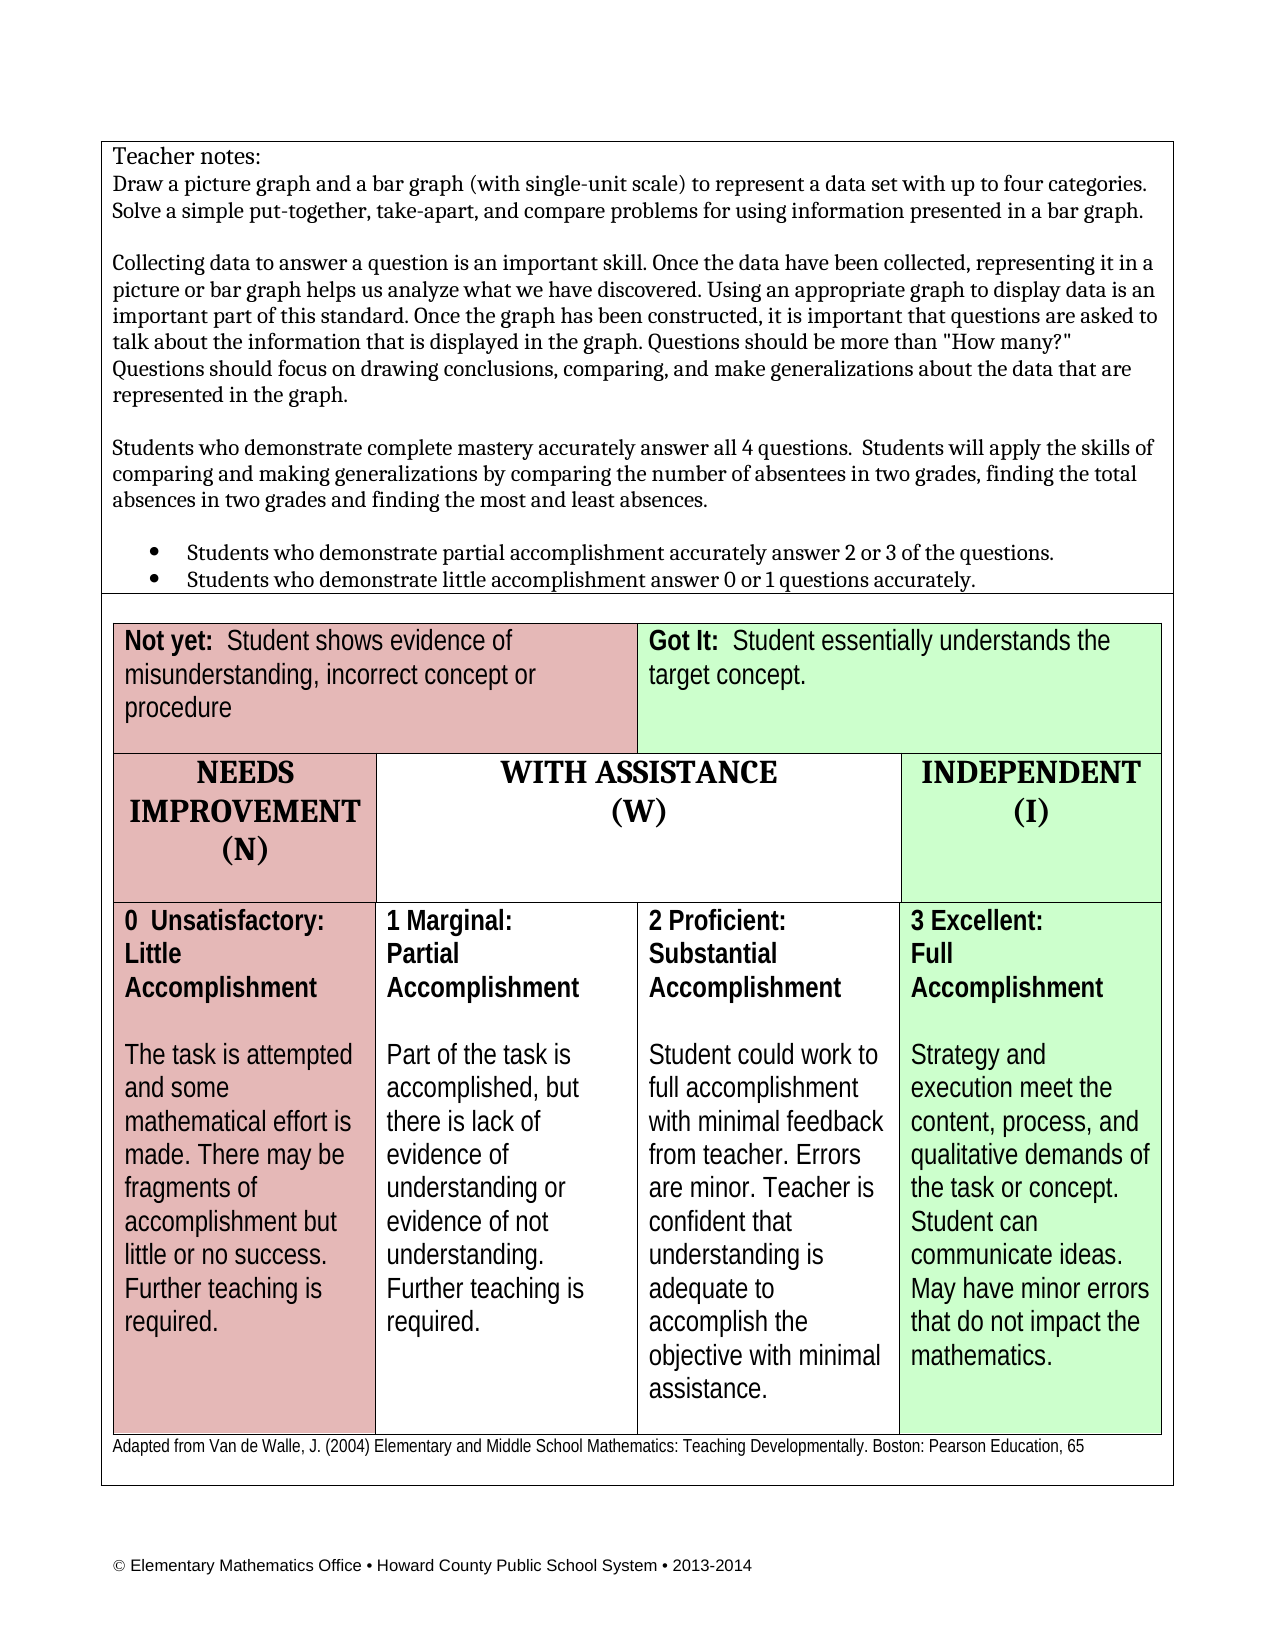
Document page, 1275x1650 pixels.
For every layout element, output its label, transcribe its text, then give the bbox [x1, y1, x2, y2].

table_cell Adapted from Van de Walle, J. (2004) Elementary and Middle School Mathematics: Teaching Developmentally. Boston: Pearson Education, 65 [102, 594, 1173, 1485]
table_header Teacher notes: Draw a picture graph and a bar graph (with single-unit scale) to represent a data set with up to four categories. Solve a simple put-together, take-apart, and compare problems for using information presented in a bar graph. Collecting data to answer a question is an important skill. Once the data have been collected, representing it in a picture or bar graph helps us analyze what we have discovered. Using an appropriate graph to display data is an important part of this standard. Once the graph has been constructed, it is important that questions are asked to talk about the information that is displayed in the graph. Questions should be more than "How many?" Questions should focus on drawing conclusions, comparing, and make generalizations about the data that are represented in the graph. Students who demonstrate complete mastery accurately answer all 4 questions. Students will apply the skills of comparing and making generalizations by comparing the number of absentees in two grades, finding the total absences in two grades and finding the most and least absences. Students who demonstrate partial accomplishment accurately answer 2 or 3 of the questions. Students who demonstrate little accomplishment answer 0 or 1 questions accurately. [102, 142, 1173, 593]
